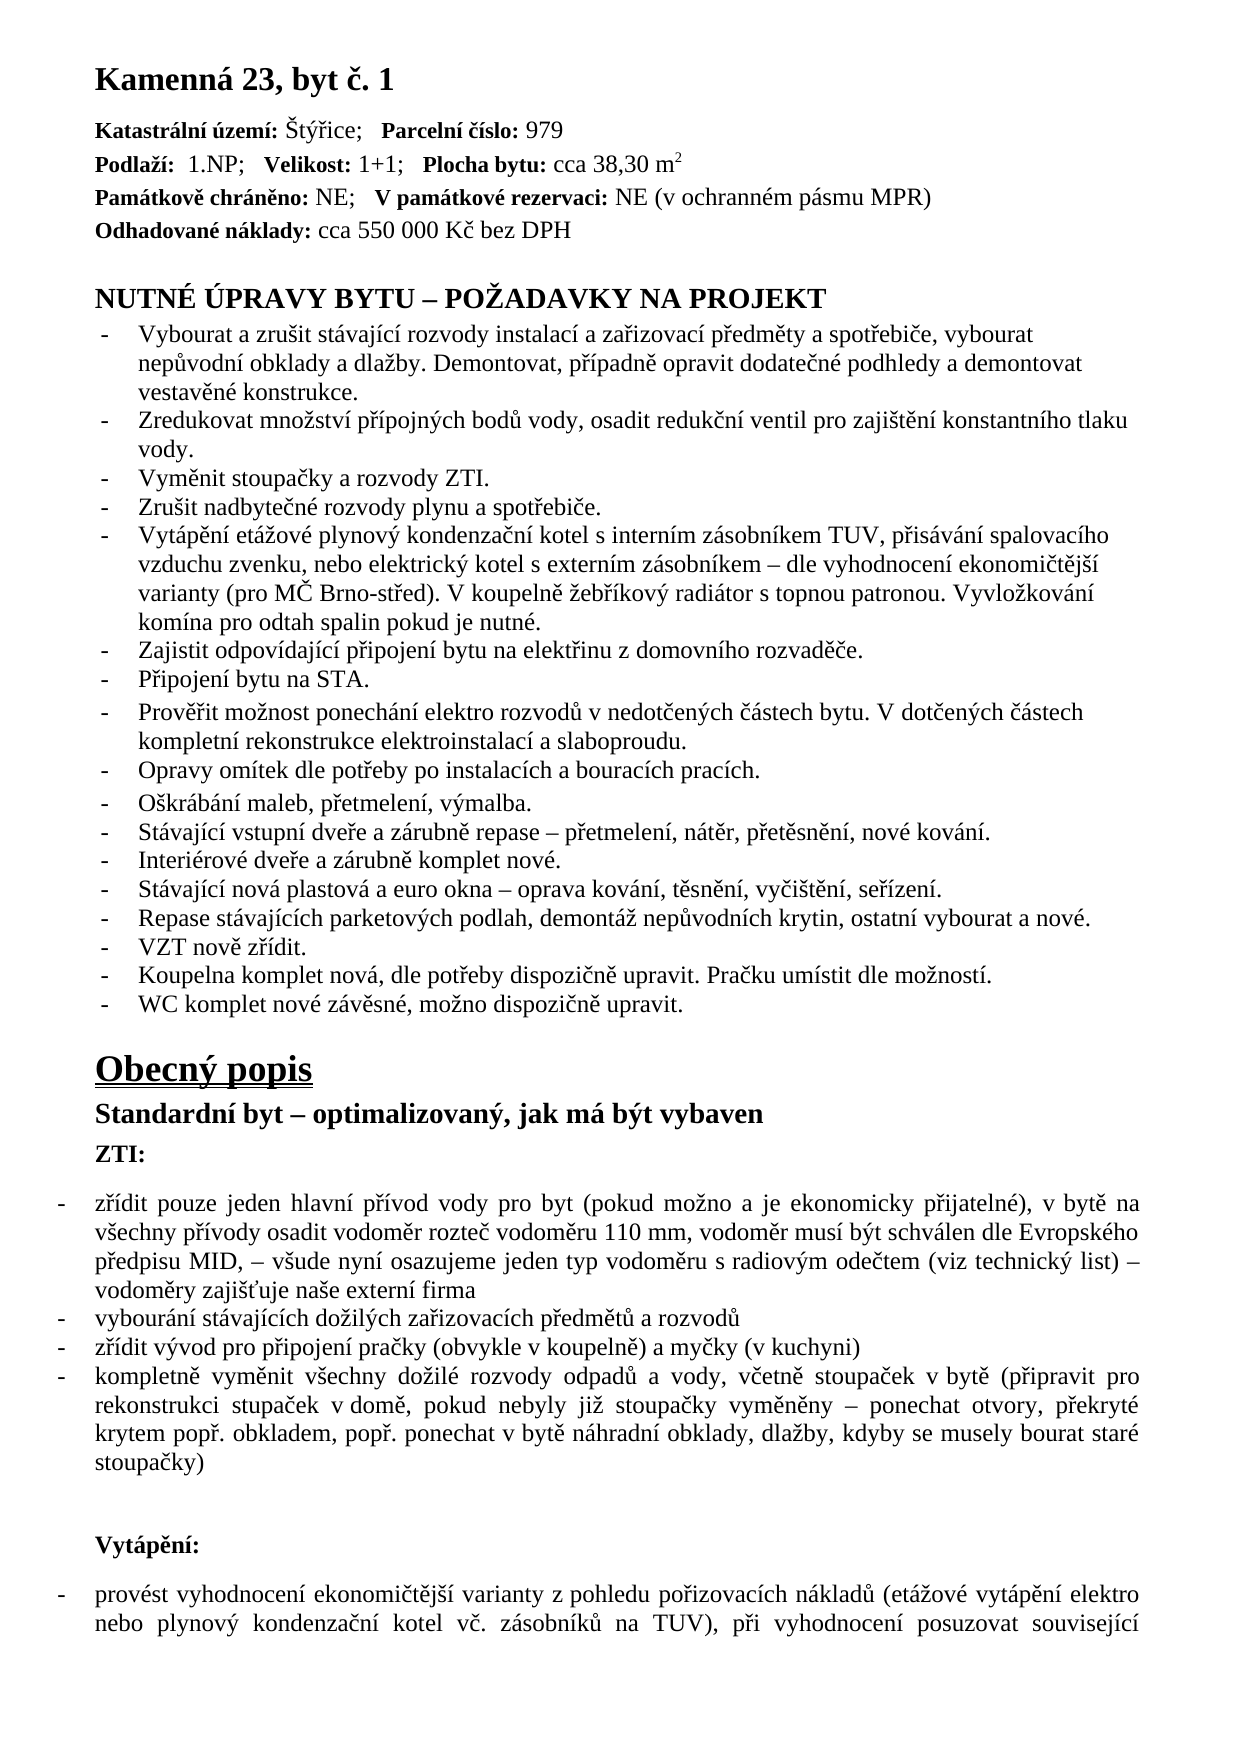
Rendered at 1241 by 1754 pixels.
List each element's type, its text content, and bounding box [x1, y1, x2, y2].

list zřídit pouze jeden hlavní přívod vody pro byt (pokud možno a je ekonomicky přijatelné), v bytě na všechny přívody osadit vodoměr rozteč vodoměru 110 mm, vodoměr musí být schválen dle Evropského předpisu MID, – všude nyní osazujeme jeden typ vodoměru s radiovým odečtem (viz technický list) – vodoměry zajišťuje naše externí firma [57, 1188, 1140, 1303]
list Vyměnit stoupačky a rozvody ZTI. [100, 463, 1140, 492]
text Odhadované náklady: cca 550 000 Kč bez DPH [94, 215, 1140, 243]
list Stávající nová plastová a euro okna – oprava kování, těsnění, vyčištění, seřízení. [100, 874, 1140, 903]
list vybourání stávajících dožilých zařizovacích předmětů a rozvodů [57, 1303, 1140, 1332]
text Kamenná 23, byt č. 1 [94, 59, 1140, 97]
text Katastrální území: Štýřice; Parcelní číslo: 979 [94, 116, 1140, 144]
list Repase stávajících parketových podlah, demontáž nepůvodních krytin, ostatní vybourat a nové. [100, 903, 1140, 932]
list Prověřit možnost ponechání elektro rozvodů v nedotčených částech bytu. V dotčených částech kompletní rekonstrukce elektroinstalací a slaboproudu. [100, 697, 1140, 755]
list VZT nově zřídit. [100, 932, 1140, 960]
list kompletně vyměnit všechny dožilé rozvody odpadů a vody, včetně stoupaček v bytě (připravit pro rekonstrukci stupaček v domě, pokud nebyly již stoupačky vyměněny – ponechat otvory, překryté krytem popř. obkladem, popř. ponechat v bytě náhradní obklady, dlažby, kdyby se musely bourat staré stoupačky) [57, 1361, 1140, 1476]
list Zredukovat množství přípojných bodů vody, osadit redukční ventil pro zajištění konstantního tlaku vody. [100, 406, 1140, 463]
text Standardní byt – optimalizovaný, jak má být vybaven [94, 1096, 1140, 1130]
list Interiérové dveře a zárubně komplet nové. [100, 845, 1140, 874]
list Vybourat a zrušit stávající rozvody instalací a zařizovací předměty a spotřebiče, vybourat nepůvodní obklady a dlažby. Demontovat, případně opravit dodatečné podhledy a demontovat vestavěné konstrukce. [100, 319, 1140, 406]
text NUTNÉ ÚPRAVY BYTU – POŽADAVKY NA PROJEKT [94, 281, 1140, 314]
list zřídit vývod pro připojení pračky (obvykle v koupelně) a myčky (v kuchyni) [57, 1332, 1140, 1361]
list Vytápění etážové plynový kondenzační kotel s interním zásobníkem TUV, přisávání spalovacího vzduchu zvenku, nebo elektrický kotel s externím zásobníkem – dle vyhodnocení ekonomičtější varianty (pro MČ Brno-střed). V koupelně žebříkový radiátor s topnou patronou. Vyvložkování komína pro odtah spalin pokud je nutné. [100, 521, 1140, 636]
list Zajistit odpovídající připojení bytu na elektřinu z domovního rozvaděče. [100, 636, 1140, 664]
list Připojení bytu na STA. [100, 664, 1140, 693]
text ZTI: [94, 1139, 1140, 1168]
list Koupelna komplet nová, dle potřeby dispozičně upravit. Pračku umístit dle možností. [100, 960, 1140, 989]
list Stávající vstupní dveře a zárubně repase – přetmelení, nátěr, přetěsnění, nové kování. [100, 817, 1140, 845]
text Podlaží: 1.NP; Velikost: 1+1; Plocha bytu: cca 38,30 m2 [94, 149, 1140, 177]
list Oškrábání maleb, přetmelení, výmalba. [100, 788, 1140, 817]
list WC komplet nové závěsné, možno dispozičně upravit. [100, 989, 1140, 1018]
list Opravy omítek dle potřeby po instalacích a bouracích pracích. [100, 755, 1140, 783]
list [57, 1579, 1140, 1637]
list Zrušit nadbytečné rozvody plynu a spotřebiče. [100, 492, 1140, 521]
text Vytápění: [94, 1530, 1140, 1558]
text Památkově chráněno: NE; V památkové rezervaci: NE (v ochranném pásmu MPR) [94, 182, 1140, 210]
text Obecný popis [94, 1047, 1140, 1090]
